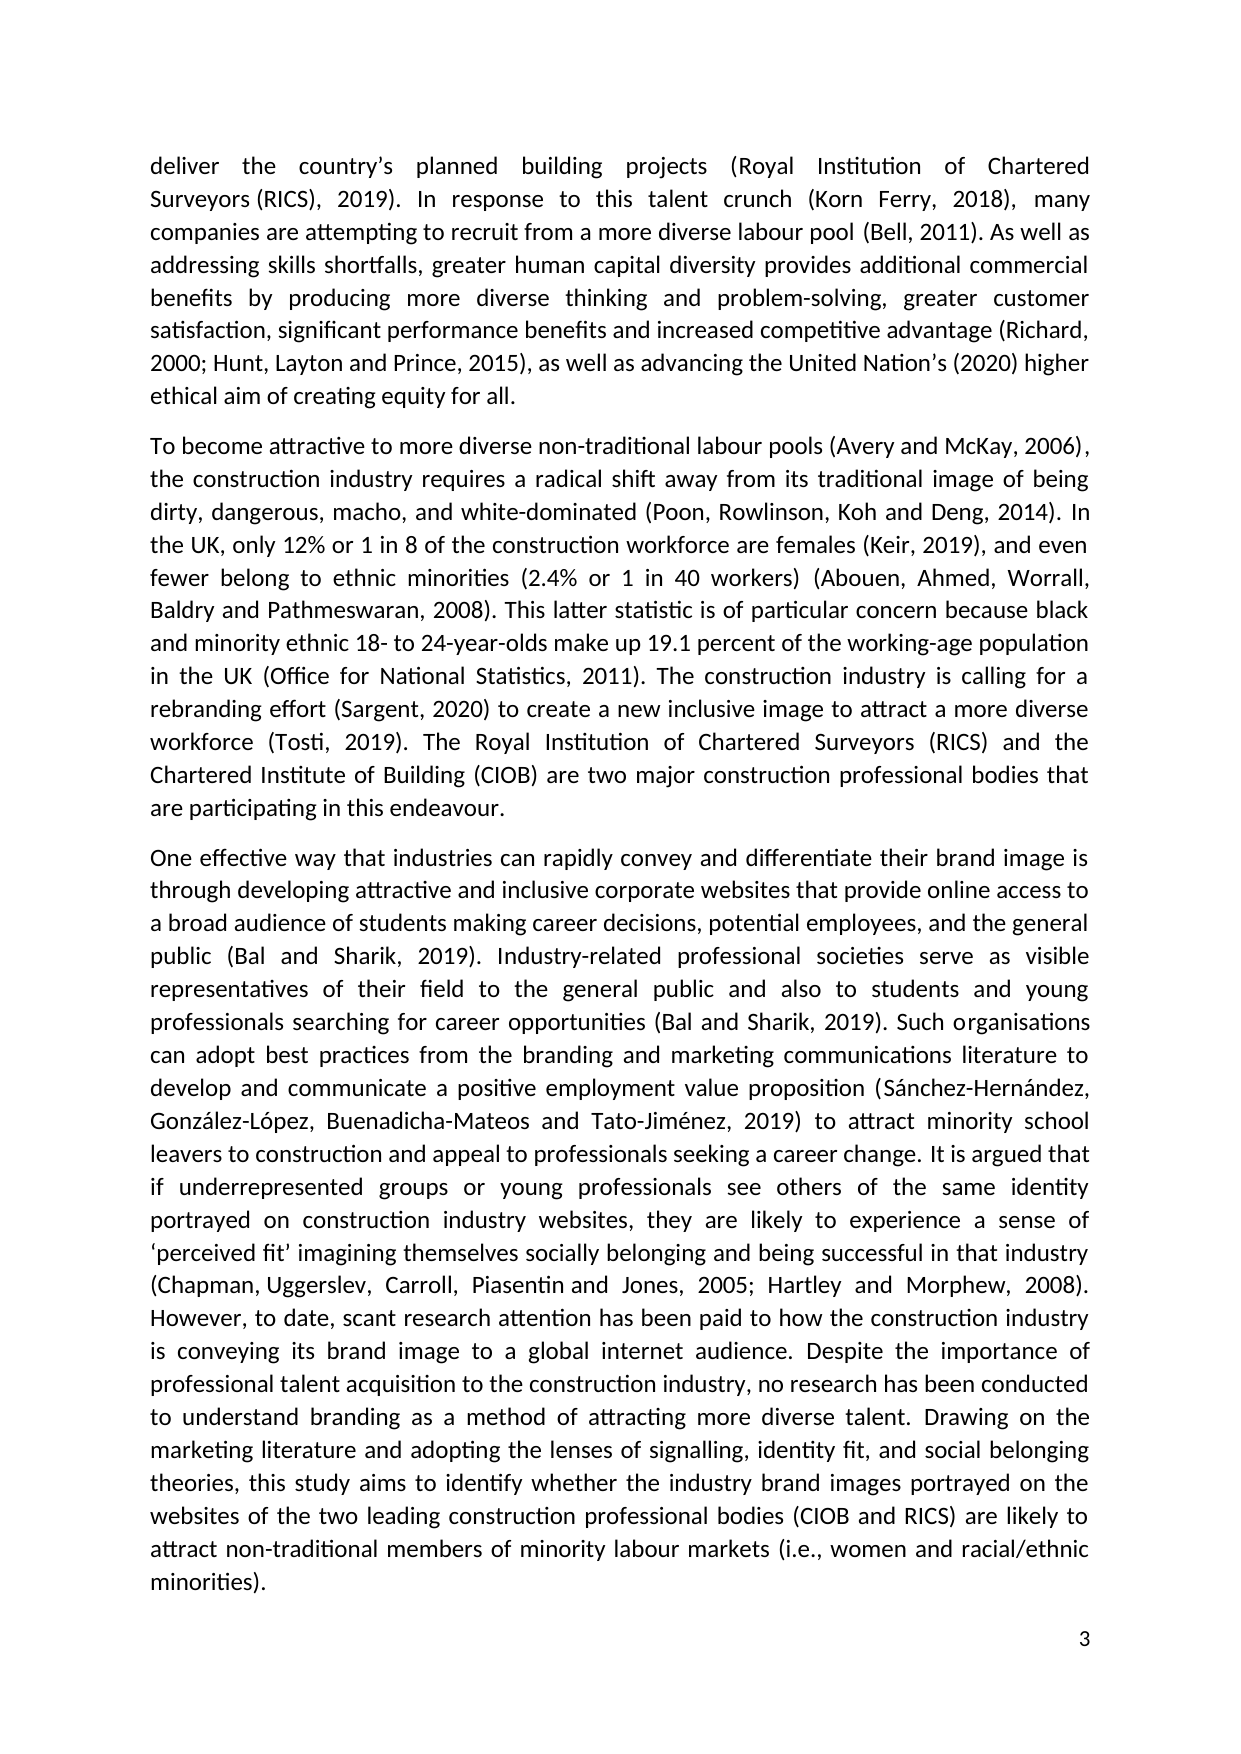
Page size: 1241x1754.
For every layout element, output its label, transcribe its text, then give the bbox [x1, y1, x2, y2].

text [150, 150, 1090, 411]
text One effective way that industries can rapidly convey and differentiate their brand image is through developing attractive and inclusive corporate websites that provide online access to a broad audience of students making career decisions, potential employees, and the general public (Bal and Sharik, 2019). Industry-related professional societies serve as visible representatives of their field to the general public and also to students and young professionals searching for career opportunities (Bal and Sharik, 2019). Such organisations can adopt best practices from the branding and marketing communications literature to develop and communicate a positive employment value proposition (Sánchez-Hernández, González-López, Buenadicha-Mateos and Tato-Jiménez, 2019) to attract minority school leavers to construction and appeal to professionals seeking a career change. It is argued that if underrepresented groups or young professionals see others of the same identity portrayed on construction industry websites, they are likely to experience a sense of ‘perceived fit’ imagining themselves socially belonging and being successful in that industry (Chapman, Uggerslev, Carroll, Piasentin and Jones, 2005; Hartley and Morphew, 2008). However, to date, scant research attention has been paid to how the construction industry is conveying its brand image to a global internet audience. Despite the importance of professional talent acquisition to the construction industry, no research has been conducted to understand branding as a method of attracting more diverse talent. Drawing on the marketing literature and adopting the lenses of signalling, identity fit, and social belonging theories, this study aims to identify whether the industry brand images portrayed on the websites of the two leading construction professional bodies (CIOB and RICS) are likely to attract non-traditional members of minority labour markets (i.e., women and racial/ethnic minorities). [150, 842, 1090, 1596]
text To become attractive to more diverse non-traditional labour pools (Avery and McKay, 2006), the construction industry requires a radical shift away from its traditional image of being dirty, dangerous, macho, and white-dominated (Poon, Rowlinson, Koh and Deng, 2014). In the UK, only 12% or 1 in 8 of the construction workforce are females (Keir, 2019), and even fewer belong to ethnic minorities (2.4% or 1 in 40 workers) (Abouen, Ahmed, Worrall, Baldry and Pathmeswaran, 2008). This latter statistic is of particular concern because black and minority ethnic 18- to 24-year-olds make up 19.1 percent of the working-age population in the UK (Office for National Statistics, 2011). The construction industry is calling for a rebranding effort (Sargent, 2020) to create a new inclusive image to attract a more diverse workforce (Tosti, 2019). The Royal Institution of Chartered Surveyors (RICS) and the Chartered Institute of Building (CIOB) are two major construction professional bodies that are participating in this endeavour. [150, 430, 1090, 823]
